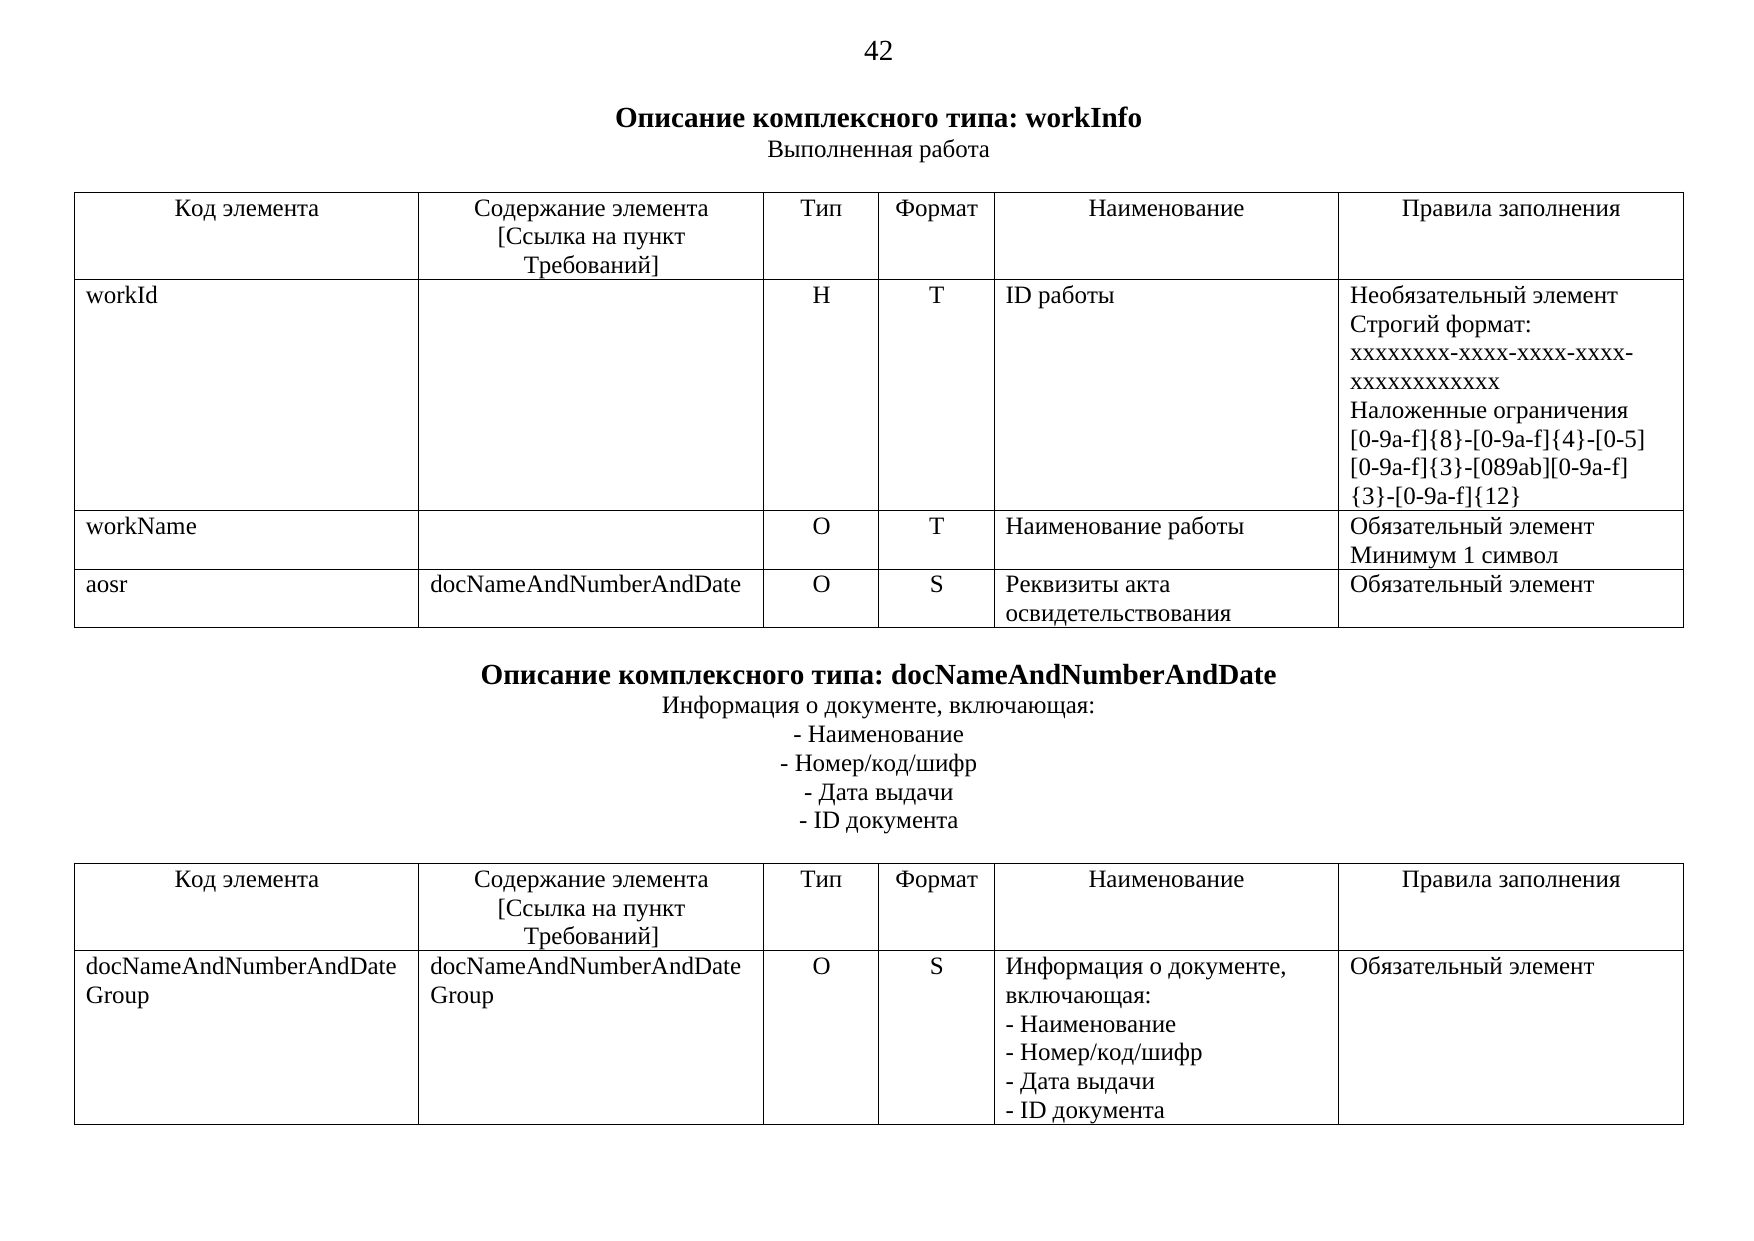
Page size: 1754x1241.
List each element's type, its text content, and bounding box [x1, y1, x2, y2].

table_cell [419, 511, 763, 568]
table_cell Обязательный элемент Минимум 1 символ [1339, 511, 1683, 568]
table_header Формат [879, 864, 994, 950]
table_cell S [879, 951, 994, 1124]
table_cell Наименование работы [995, 511, 1338, 568]
table_cell Обязательный элемент [1339, 951, 1683, 1124]
table_header Код элемента [75, 864, 418, 950]
table_header Содержание элемента [Ссылка на пункт Требований] [419, 864, 763, 950]
table_cell workName [75, 511, 418, 568]
table_cell ID работы [995, 280, 1338, 510]
table_header Тип [764, 193, 878, 279]
table_header Код элемента [75, 193, 418, 279]
text - Дата выдачи [74, 777, 1683, 805]
table_cell workId [75, 280, 418, 510]
table_cell Обязательный элемент [1339, 570, 1683, 627]
table_cell docNameAndNumberAndDateGroup [419, 951, 763, 1124]
table_cell T [879, 280, 994, 510]
table_cell Реквизиты акта освидетельствования [995, 570, 1338, 627]
table_header Формат [879, 193, 994, 279]
table_cell Н [764, 280, 878, 510]
table_cell aosr [75, 570, 418, 627]
table_cell [419, 280, 763, 510]
text Выполненная работа [74, 134, 1683, 163]
text Информация о документе, включающая: [74, 690, 1683, 719]
subtitle Описание комплексного типа: workInfo [74, 101, 1683, 134]
table_cell О [764, 951, 878, 1124]
table_cell Необязательный элемент Строгий формат: хххххххх-хххх-хххх-хххх-хххххххххххх Наложенные ограничения [0-9a-f]{8}-[0-9a-f]{4}-[0-5][0-9a-f]{3}-[089ab][0-9a-f]{3}-[0-9a-f]{12} [1339, 280, 1683, 510]
table_header Содержание элемента [Ссылка на пункт Требований] [419, 193, 763, 279]
table_header Наименование [995, 864, 1338, 950]
text - ID документа [74, 805, 1683, 834]
text - Номер/код/шифр [74, 748, 1683, 777]
text - Наименование [74, 719, 1683, 748]
table_cell docNameAndNumberAndDateGroup [75, 951, 418, 1124]
table_cell О [764, 511, 878, 568]
table_header Правила заполнения [1339, 193, 1683, 279]
subtitle Описание комплексного типа: docNameAndNumberAndDate [74, 657, 1683, 690]
table_cell Информация о документе, включающая: - Наименование - Номер/код/шифр - Дата выдачи - ID документа [995, 951, 1338, 1124]
table_header Тип [764, 864, 878, 950]
table_cell О [764, 570, 878, 627]
table_cell T [879, 511, 994, 568]
table_cell S [879, 570, 994, 627]
table_cell docNameAndNumberAndDate [419, 570, 763, 627]
table_header Наименование [995, 193, 1338, 279]
table_header Правила заполнения [1339, 864, 1683, 950]
